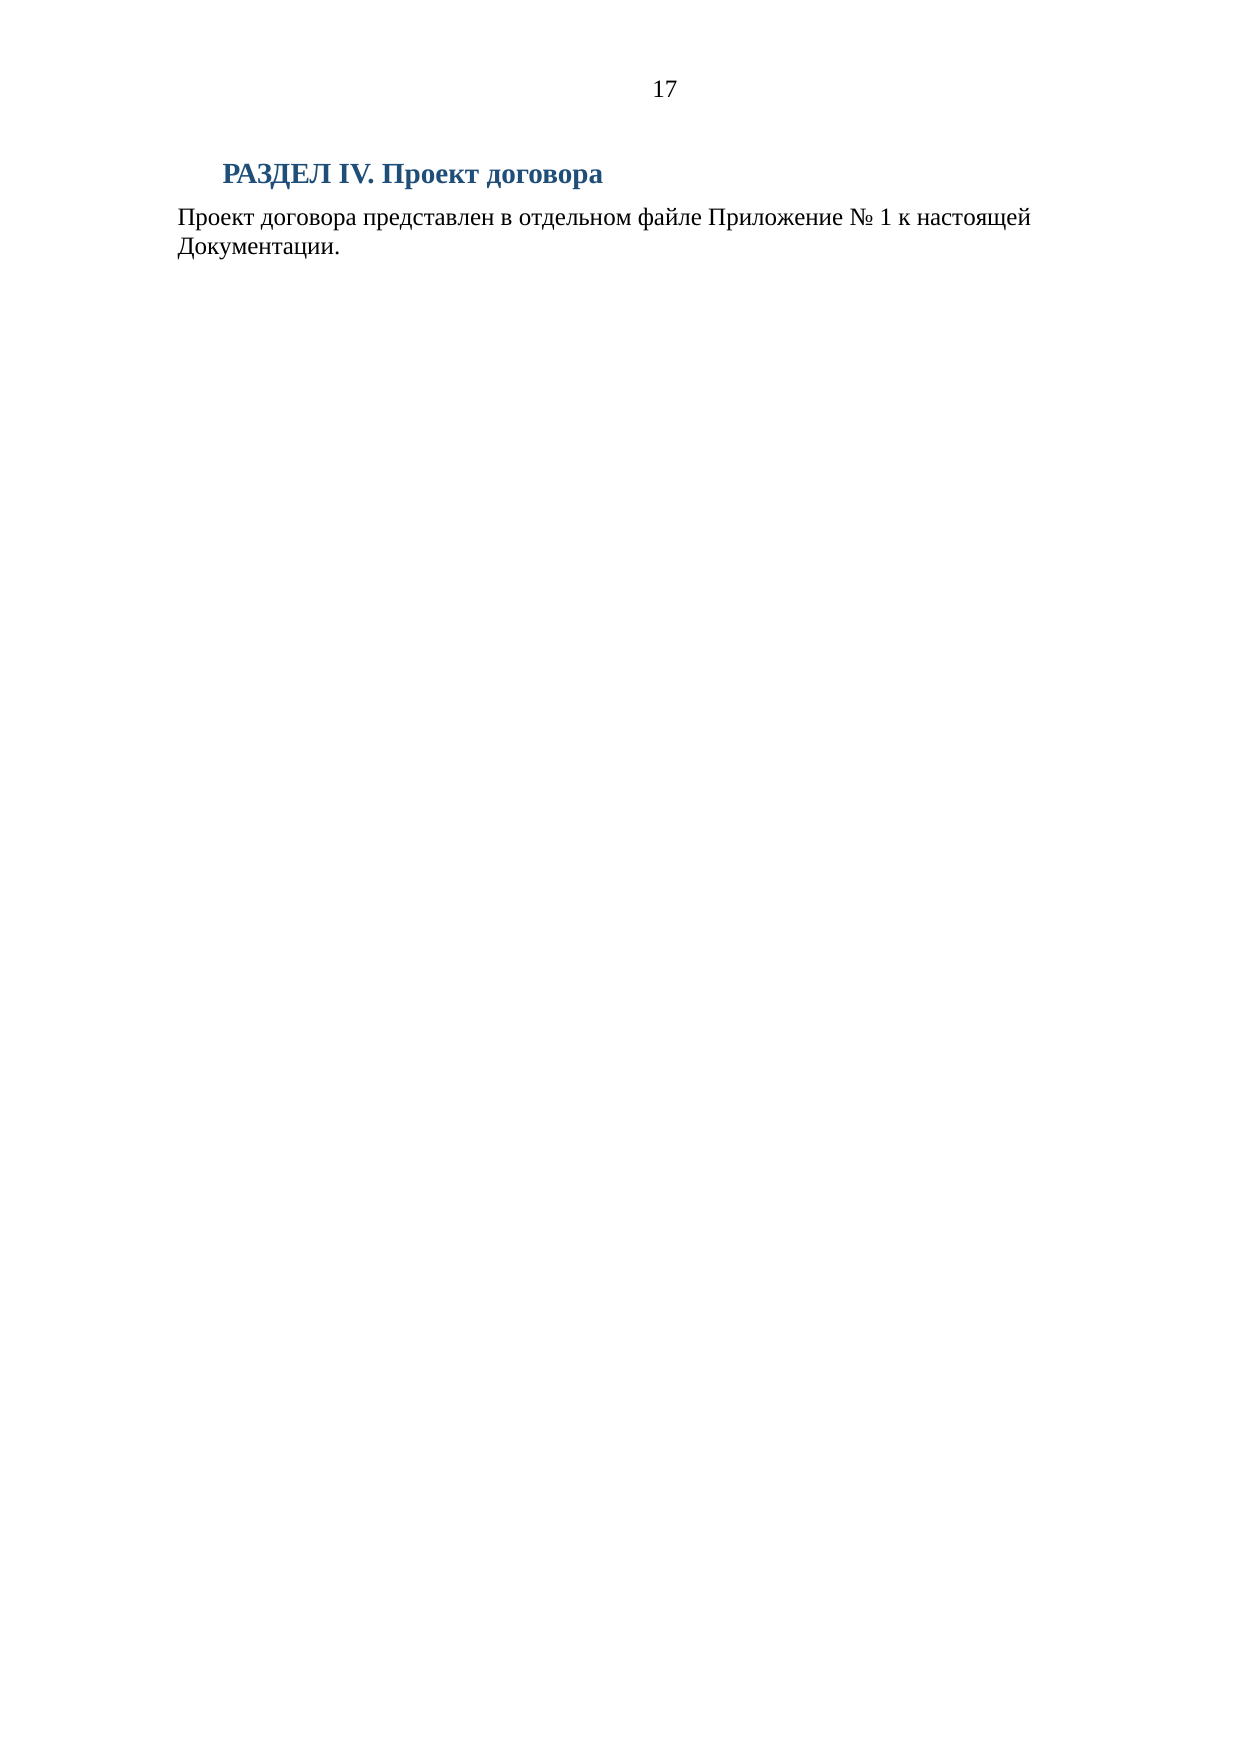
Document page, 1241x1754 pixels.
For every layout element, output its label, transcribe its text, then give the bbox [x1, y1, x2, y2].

subtitle РАЗДЕЛ IV. Проект договора [222, 156, 1152, 190]
text Проект договора представлен в отдельном файле Приложение № 1 к настоящей Документации. [177, 202, 1152, 260]
